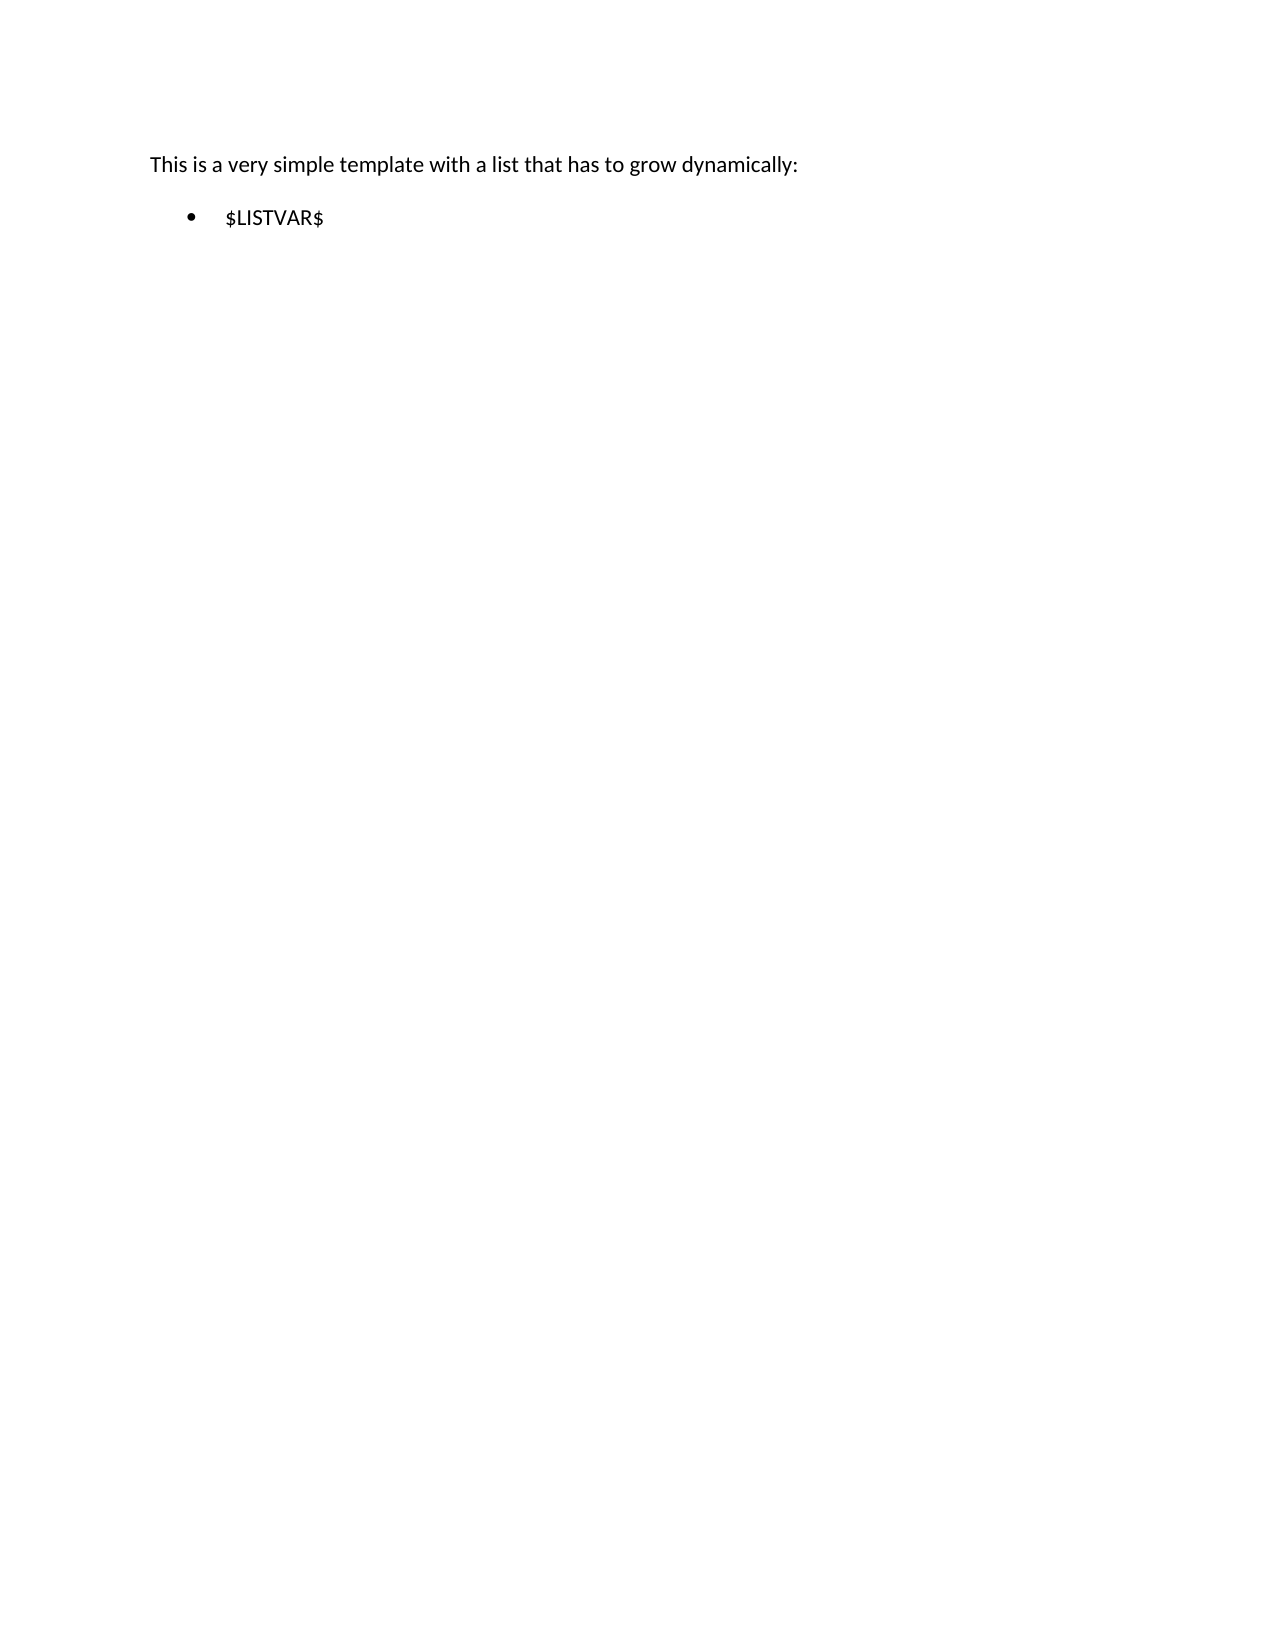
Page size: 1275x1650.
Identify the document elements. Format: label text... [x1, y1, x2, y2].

list $LISTVAR$ [187, 203, 1125, 231]
text This is a very simple template with a list that has to grow dynamically: [150, 150, 1125, 178]
